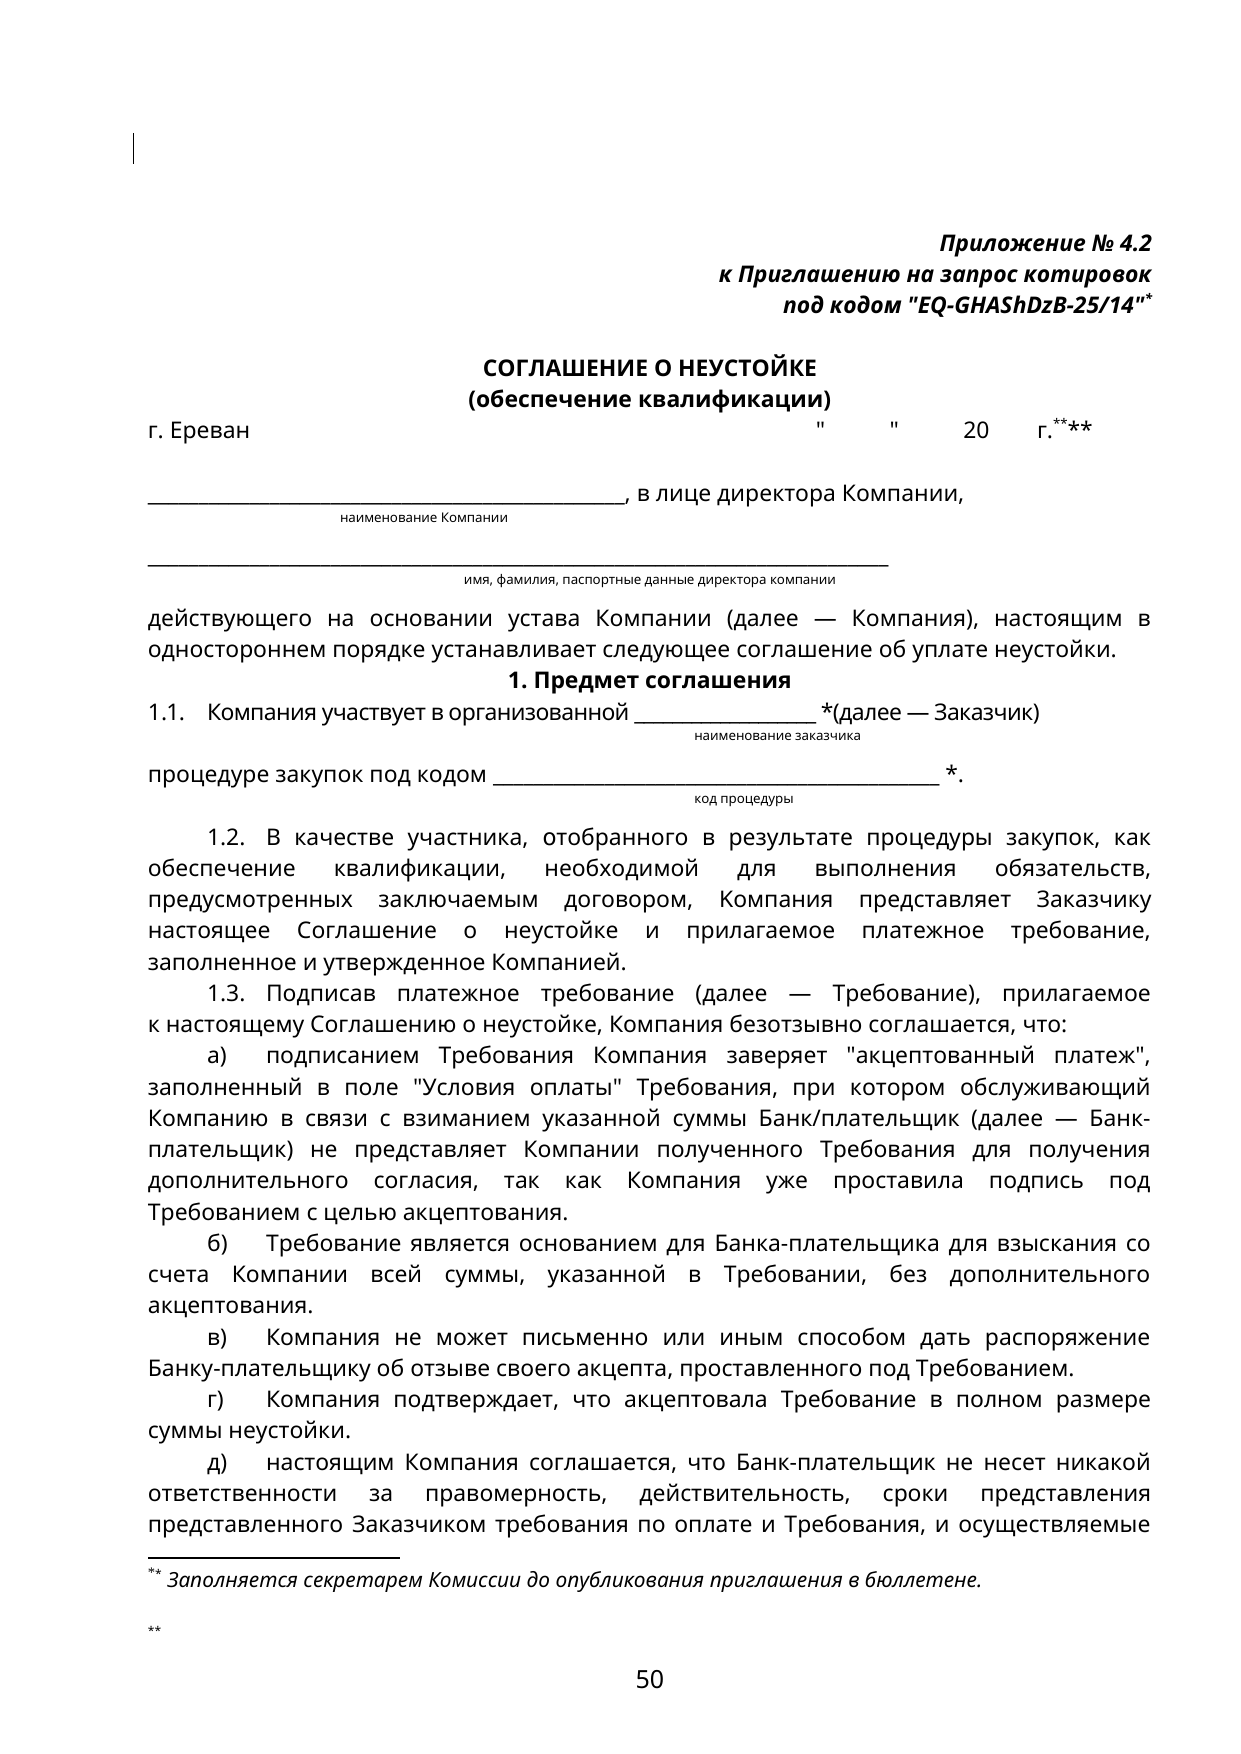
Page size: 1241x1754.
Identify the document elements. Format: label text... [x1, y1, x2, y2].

text а) подписанием Требования Компания заверяет "акцептованный платеж", заполненный в поле "Условия оплаты" Требования, при котором обслуживающий Компанию в связи с взиманием указанной суммы Банк/плательщик (далее — Банк-плательщик) не представляет Компании полученного Требования для получения дополнительного согласия, так как Компания уже проставила подпись под Требованием с целью акцептования. [148, 1039, 1152, 1227]
text 1.2. В качестве участника, օтобранного в результате процедуры закупок, как обеспечение квалификации, необходимой для выполнения обязательств, предусмотренных заключаемым договором, Kомпания представляет Заказчику настоящее Соглашение о неустойке и прилагаемое платежное требование, заполненное и утвержденное Компанией. [148, 820, 1152, 977]
text СОГЛАШЕНИЕ О НЕУСТОЙКЕ [148, 352, 1152, 383]
table_header " " 20 г.** [635, 414, 1104, 445]
text _________________________________________________________________________ [148, 539, 1152, 570]
text в) Компания не может письменно или иным способом дать распоряжение Банку-плательщику об отзыве своего акцепта, проставленного под Требованием. [148, 1320, 1152, 1383]
text б) Требование является основанием для Банка-плательщика для взыскания со счета Компании всей суммы, указанной в Требовании, без дополнительного акцептования. [148, 1227, 1152, 1320]
text 1.1. Компания участвует в организованной ___________________ *(далее — Заказчик) [148, 695, 1152, 727]
text к Приглашению на запрос котировок под кодом "EQ-GHAShDzB-25/14"* [148, 258, 1152, 320]
text (обеспечение квалификации) [148, 383, 1152, 414]
text наименование Компании [340, 508, 1152, 539]
text 1. Предмет соглашения [148, 664, 1152, 695]
table_header г. Ереван [136, 414, 635, 445]
text имя, фамилия, паспортные данные директора компании [148, 570, 1152, 602]
text код процедуры [694, 789, 1152, 820]
text 1.3. Подписав платежное требование (далее — Требование), прилагаемое к настоящему Соглашению о неустойке, Компания безотзывно соглашается, что: [148, 977, 1152, 1039]
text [148, 1445, 1152, 1539]
text процедуре закупок под кодом ____________________________________________ *. [148, 758, 1152, 789]
text действующего на основании устава Компании (далее — Компания), настоящим в одностороннем порядке устанавливает следующее соглашение об уплате неустойки. [148, 602, 1152, 664]
text г) Компания подтверждает, что акцептовала Требование в полном размере суммы неустойки. [148, 1383, 1152, 1445]
text Приложение № 4.2 [148, 227, 1152, 258]
text _______________________________________________, в лице директора Компании, [148, 477, 1152, 508]
text наименование заказчика [694, 727, 1152, 758]
